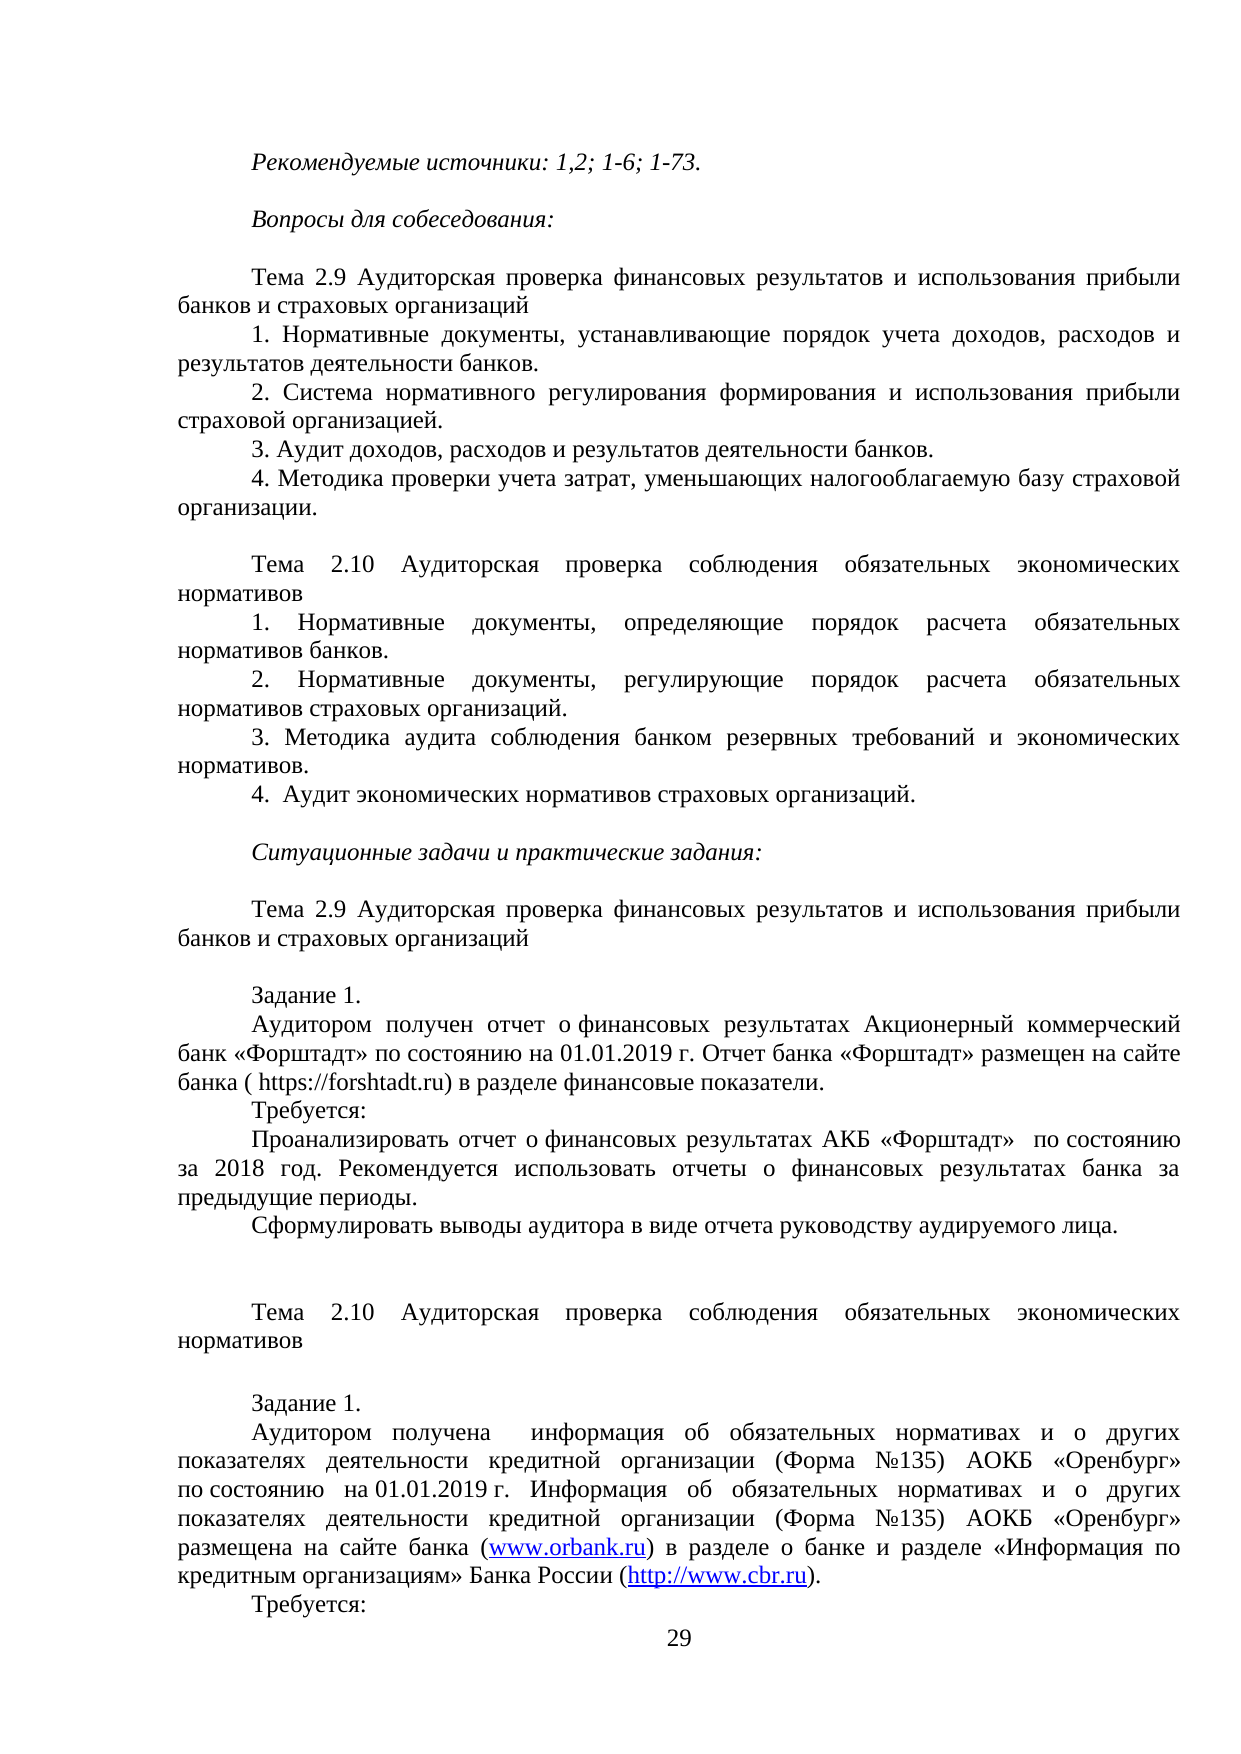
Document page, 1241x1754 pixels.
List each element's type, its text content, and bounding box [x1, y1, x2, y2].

text Требуется: [177, 1096, 1181, 1124]
text 1. Нормативные документы, устанавливающие порядок учета доходов, расходов и результатов деятельности банков. [177, 319, 1181, 377]
text Тема 2.10 Аудиторская проверка соблюдения обязательных экономических нормативов [177, 549, 1181, 607]
text Аудитором получена информация об обязательных нормативах и о других показателях деятельности кредитной организации (Форма №135) АОКБ «Оренбург» по состоянию на 01.01.2019 г. Информация об обязательных нормативах и о других показателях деятельности кредитной организации (Форма №135) АОКБ «Оренбург» размещена на сайте банка (www.orbank.ru) в разделе о банке и разделе «Информация по кредитным организациям» Банка России (http://www.cbr.ru). [177, 1417, 1181, 1589]
text 2. Нормативные документы, регулирующие порядок расчета обязательных нормативов страховых организаций. [177, 664, 1181, 722]
text Тема 2.10 Аудиторская проверка соблюдения обязательных экономических нормативов [177, 1297, 1181, 1354]
text 2. Система нормативного регулирования формирования и использования прибыли страховой организацией. [177, 377, 1181, 434]
text Требуется: [177, 1589, 1181, 1618]
text Проанализировать отчет о финансовых результатах АКБ «Форштадт» по состоянию за 2018 год. Рекомендуется использовать отчеты о финансовых результатах банка за предыдущие периоды. [177, 1124, 1181, 1211]
text Аудитором получен отчет о финансовых результатах Акционерный коммерческий банк «Форштадт» по состоянию на 01.01.2019 г. Отчет банка «Форштадт» размещен на сайте банка ( https://forshtadt.ru) в разделе финансовые показатели. [177, 1009, 1181, 1096]
text 3. Методика аудита соблюдения банком резервных требований и экономических нормативов. [177, 722, 1181, 779]
text Сформулировать выводы аудитора в виде отчета руководству аудируемого лица. [177, 1211, 1181, 1239]
text Тема 2.9 Аудиторская проверка финансовых результатов и использования прибыли банков и страховых организаций [177, 262, 1181, 319]
text 1. Нормативные документы, определяющие порядок расчета обязательных нормативов банков. [177, 607, 1181, 664]
text Задание 1. [177, 981, 1181, 1009]
text Рекомендуемые источники: 1,2; 1-6; 1-73. [177, 147, 1181, 176]
text Вопросы для собеседования: [177, 204, 1181, 233]
text Задание 1. [177, 1388, 1181, 1417]
text Ситуационные задачи и практические задания: [177, 837, 1181, 866]
text Тема 2.9 Аудиторская проверка финансовых результатов и использования прибыли банков и страховых организаций [177, 894, 1181, 952]
text 4. Аудит экономических нормативов страховых организаций. [177, 779, 1181, 808]
text 3. Аудит доходов, расходов и результатов деятельности банков. [177, 434, 1181, 463]
text 4. Методика проверки учета затрат, уменьшающих налогооблагаемую базу страховой организации. [177, 463, 1181, 521]
